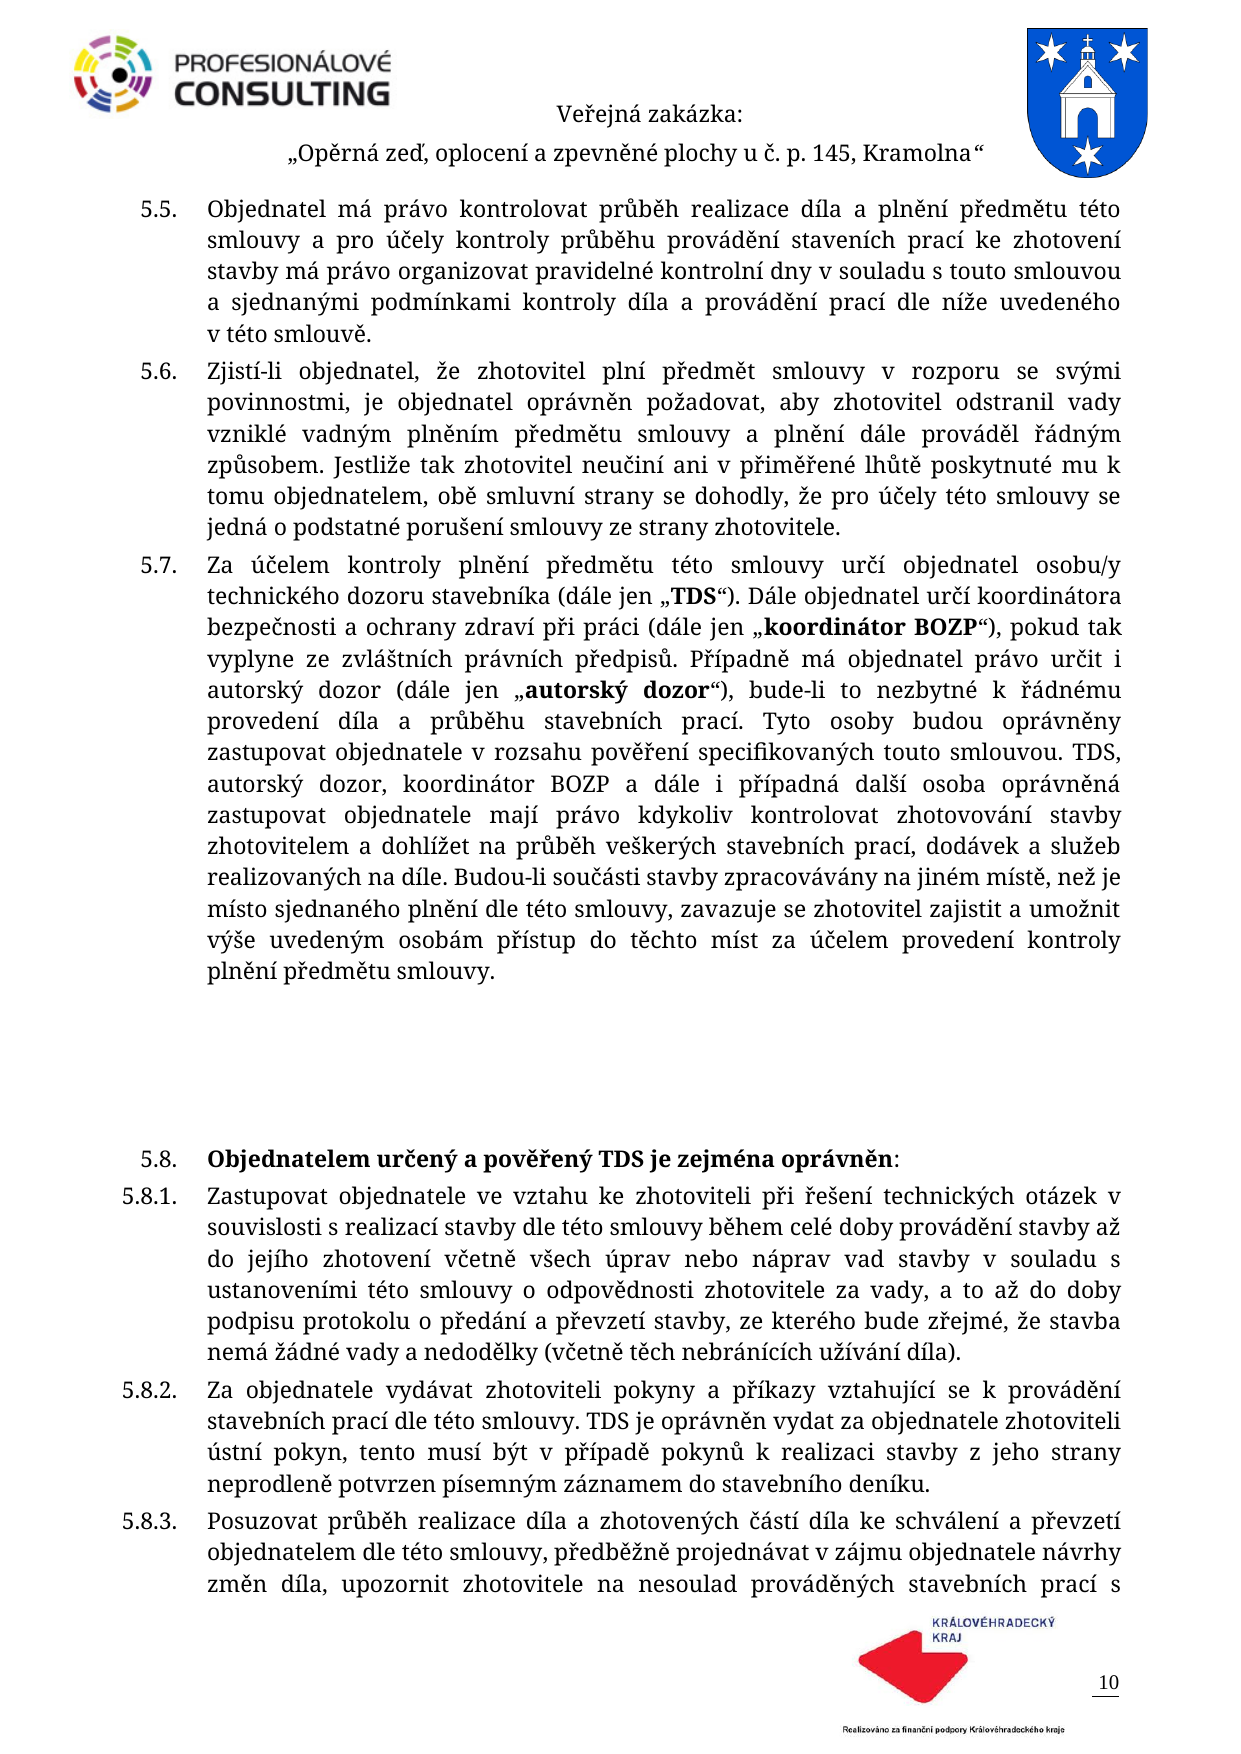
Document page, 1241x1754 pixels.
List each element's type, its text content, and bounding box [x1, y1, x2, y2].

list Za objednatele vydávat zhotoviteli pokyny a příkazy vztahující se k provádění stavebních prací dle této smlouvy. TDS je oprávněn vydat za objednatele zhotoviteli ústní pokyn, tento musí být v případě pokynů k realizaci stavby z jeho strany neprodleně potvrzen písemným záznamem do stavebního deníku. [177, 1374, 1122, 1499]
list Za účelem kontroly plnění předmětu této smlouvy určí objednatel osobu/y technického dozoru stavebníka (dále jen „TDS“). Dále objednatel určí koordinátora bezpečnosti a ochrany zdraví při práci (dále jen „koordinátor BOZP“), pokud tak vyplyne ze zvláštních právních předpisů. Případně má objednatel právo určit i autorský dozor (dále jen „autorský dozor“), bude-li to nezbytné k řádnému provedení díla a průběhu stavebních prací. Tyto osoby budou oprávněny zastupovat objednatele v rozsahu pověření specifikovaných touto smlouvou. TDS, autorský dozor, koordinátor BOZP a dále i případná další osoba oprávněná zastupovat objednatele mají právo kdykoliv kontrolovat zhotovování stavby zhotovitelem a dohlížet na průběh veškerých stavebních prací, dodávek a služeb realizovaných na díle. Budou-li součásti stavby zpracovávány na jiném místě, než je místo sjednaného plnění dle této smlouvy, zavazuje se zhotovitel zajistit a umožnit výše uvedeným osobám přístup do těchto míst za účelem provedení kontroly plnění předmětu smlouvy. [177, 549, 1122, 986]
picture [68, 29, 397, 119]
list Zastupovat objednatele ve vztahu ke zhotoviteli při řešení technických otázek v souvislosti s realizací stavby dle této smlouvy během celé doby provádění stavby až do jejího zhotovení včetně všech úprav nebo náprav vad stavby v souladu s ustanoveními této smlouvy o odpovědnosti zhotovitele za vady, a to až do doby podpisu protokolu o předání a převzetí stavby, ze kterého bude zřejmé, že stavba nemá žádné vady a nedodělky (včetně těch nebránících užívání díla). [177, 1180, 1122, 1368]
picture [1027, 28, 1148, 178]
list Objednatel má právo kontrolovat průběh realizace díla a plnění předmětu této smlouvy a pro účely kontroly průběhu provádění staveních prací ke zhotovení stavby má právo organizovat pravidelné kontrolní dny v souladu s touto smlouvou a sjednanými podmínkami kontroly díla a provádění prací dle níže uvedeného v této smlouvě. [177, 193, 1122, 349]
picture [839, 1603, 1074, 1741]
list Objednatelem určený a pověřený TDS je zejména oprávněn: [177, 1143, 1122, 1174]
list Zjistí-li objednatel, že zhotovitel plní předmět smlouvy v rozporu se svými povinnostmi, je objednatel oprávněn požadovat, aby zhotovitel odstranil vady vzniklé vadným plněním předmětu smlouvy a plnění dále prováděl řádným způsobem. Jestliže tak zhotovitel neučiní ani v přiměřené lhůtě poskytnuté mu k tomu objednatelem, obě smluvní strany se dohodly, že pro účely této smlouvy se jedná o podstatné porušení smlouvy ze strany zhotovitele. [177, 355, 1122, 543]
